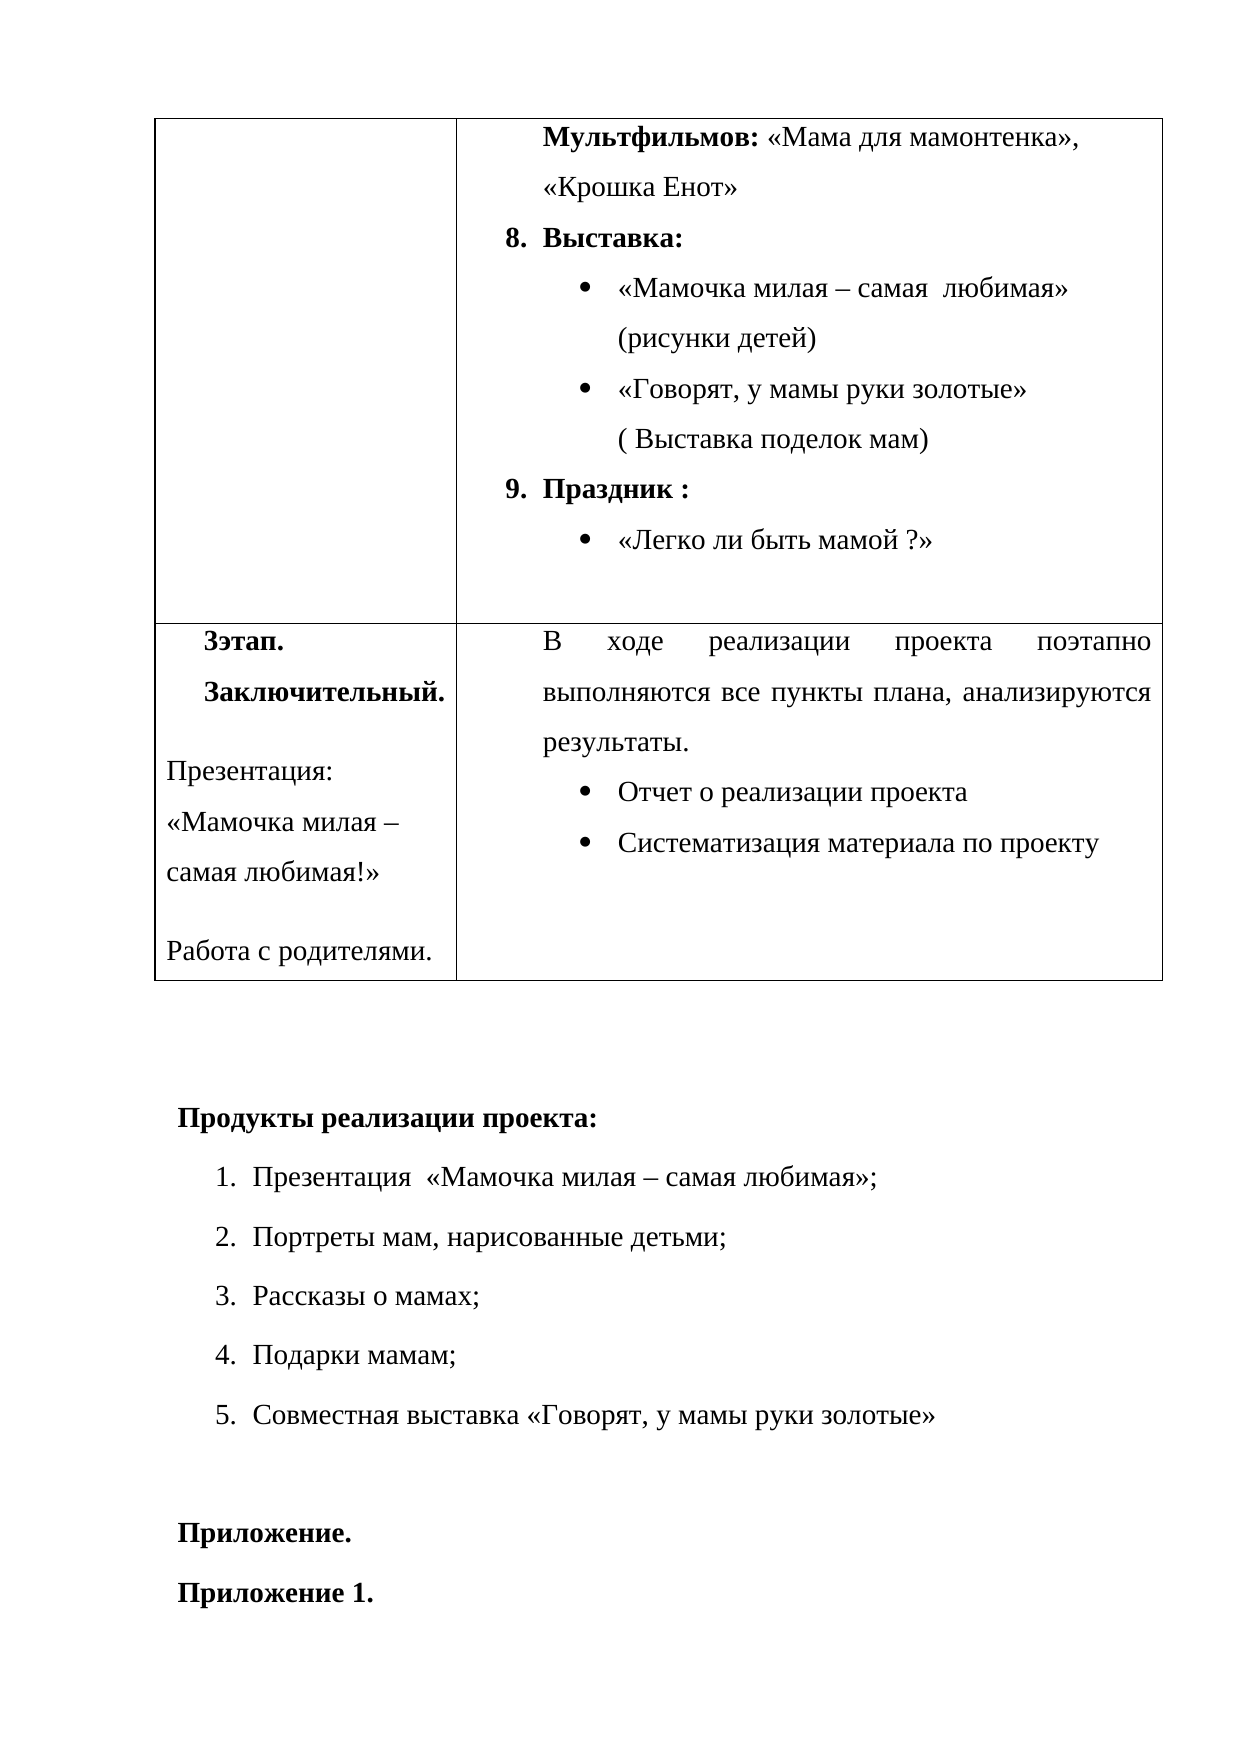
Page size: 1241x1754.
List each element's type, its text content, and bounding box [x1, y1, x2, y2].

list Презентация «Мамочка милая – самая любимая»; [215, 1159, 1152, 1193]
list Совместная выставка «Говорят, у мамы руки золотые» [215, 1397, 1152, 1430]
text Приложение. [177, 1516, 1152, 1549]
list Подарки мамам; [215, 1337, 1152, 1371]
list Рассказы о мамах; [215, 1278, 1152, 1312]
table_cell В ходе реализации проекта поэтапно выполняются все пункты плана, анализируются результаты. Отчет о реализации проекта Систематизация материала по проекту [457, 624, 1162, 980]
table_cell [457, 119, 1162, 622]
text Продукты реализации проекта: [177, 1100, 1152, 1133]
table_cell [156, 119, 456, 622]
table_cell 3этап. Заключительный. Презентация: «Мамочка милая – самая любимая!» Работа с родителями. [156, 624, 456, 980]
list Портреты мам, нарисованные детьми; [215, 1219, 1152, 1252]
text Приложение 1. [177, 1575, 1152, 1608]
